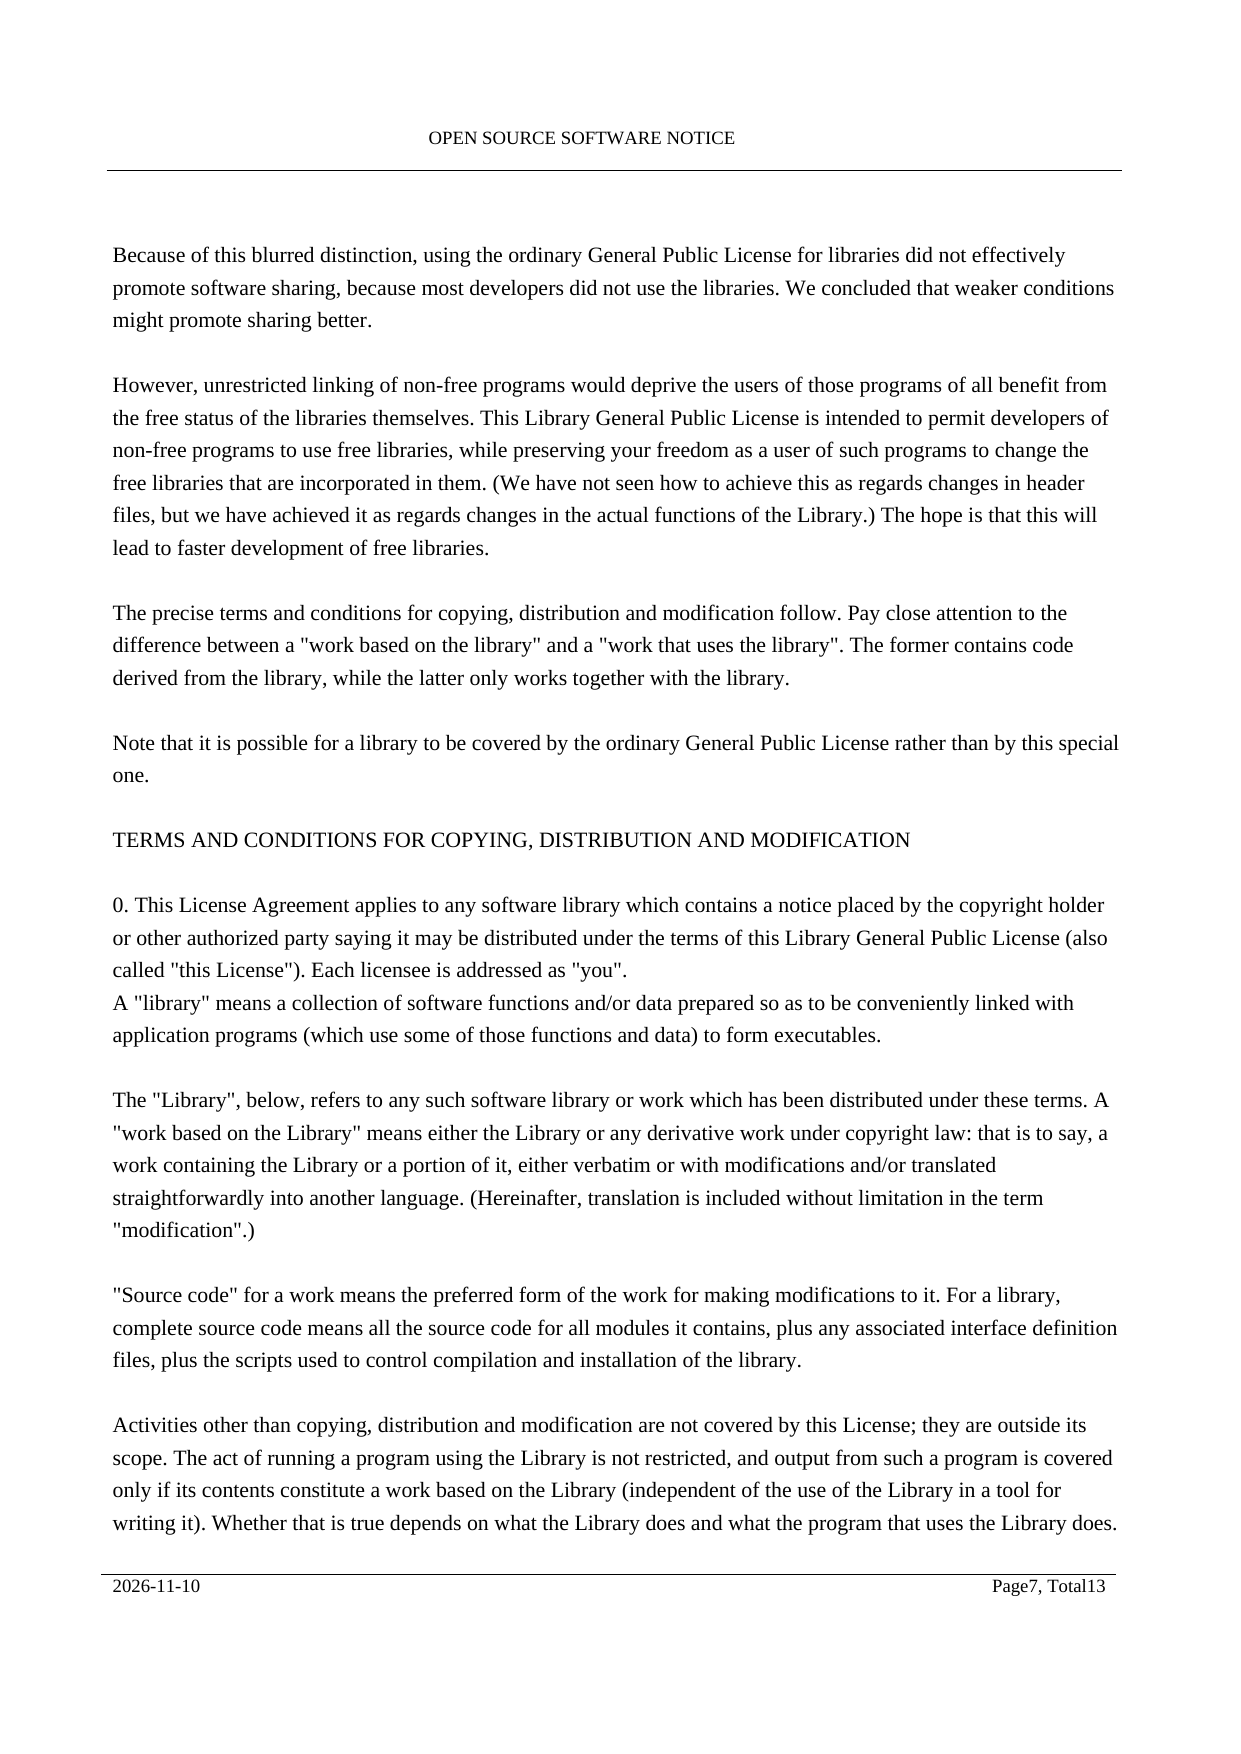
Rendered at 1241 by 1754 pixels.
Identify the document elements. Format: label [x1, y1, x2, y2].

text [112, 206, 1128, 1539]
